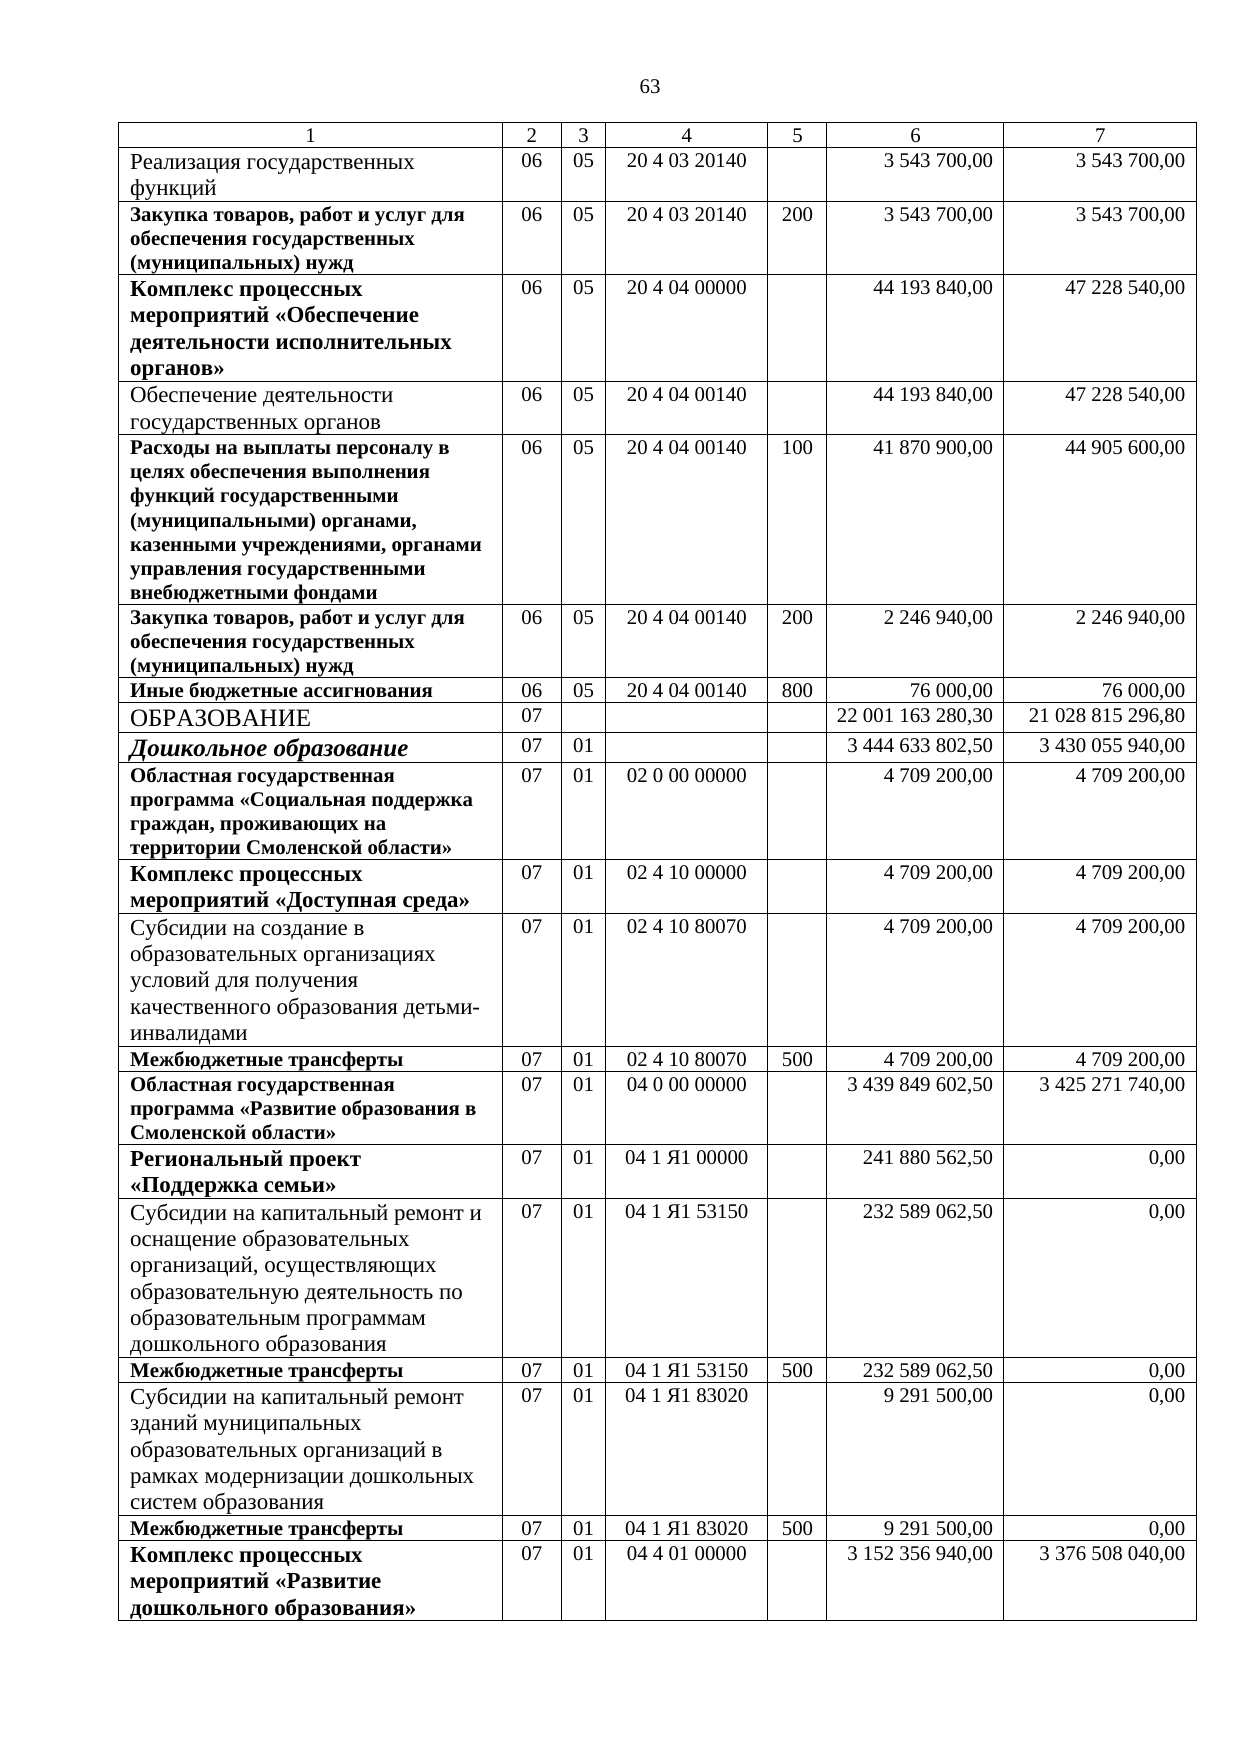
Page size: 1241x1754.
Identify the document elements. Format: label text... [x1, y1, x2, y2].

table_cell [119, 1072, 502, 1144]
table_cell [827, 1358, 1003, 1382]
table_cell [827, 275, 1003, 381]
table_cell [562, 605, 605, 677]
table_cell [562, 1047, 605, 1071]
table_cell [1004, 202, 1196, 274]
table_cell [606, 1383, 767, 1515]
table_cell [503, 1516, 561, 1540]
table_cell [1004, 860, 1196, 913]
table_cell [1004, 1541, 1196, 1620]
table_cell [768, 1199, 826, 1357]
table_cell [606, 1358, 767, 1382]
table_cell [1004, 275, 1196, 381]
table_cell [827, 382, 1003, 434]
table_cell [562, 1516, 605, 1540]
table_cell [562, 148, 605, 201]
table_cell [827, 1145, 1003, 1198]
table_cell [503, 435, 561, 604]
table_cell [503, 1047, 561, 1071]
table_header 1 [119, 123, 502, 147]
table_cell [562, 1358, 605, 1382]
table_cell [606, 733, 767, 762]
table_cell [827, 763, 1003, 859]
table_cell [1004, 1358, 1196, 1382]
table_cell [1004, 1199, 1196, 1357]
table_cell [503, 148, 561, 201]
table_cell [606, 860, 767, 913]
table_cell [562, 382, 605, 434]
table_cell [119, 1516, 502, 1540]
table_header 6 [827, 123, 1003, 147]
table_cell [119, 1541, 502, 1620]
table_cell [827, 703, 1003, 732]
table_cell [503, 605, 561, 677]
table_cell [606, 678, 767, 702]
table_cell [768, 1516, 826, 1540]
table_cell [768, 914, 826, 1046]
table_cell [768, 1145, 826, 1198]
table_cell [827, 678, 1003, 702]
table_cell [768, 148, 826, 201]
table_header 3 [562, 123, 605, 147]
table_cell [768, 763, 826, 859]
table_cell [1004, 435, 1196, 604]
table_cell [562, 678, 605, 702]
table_header 5 [768, 123, 826, 147]
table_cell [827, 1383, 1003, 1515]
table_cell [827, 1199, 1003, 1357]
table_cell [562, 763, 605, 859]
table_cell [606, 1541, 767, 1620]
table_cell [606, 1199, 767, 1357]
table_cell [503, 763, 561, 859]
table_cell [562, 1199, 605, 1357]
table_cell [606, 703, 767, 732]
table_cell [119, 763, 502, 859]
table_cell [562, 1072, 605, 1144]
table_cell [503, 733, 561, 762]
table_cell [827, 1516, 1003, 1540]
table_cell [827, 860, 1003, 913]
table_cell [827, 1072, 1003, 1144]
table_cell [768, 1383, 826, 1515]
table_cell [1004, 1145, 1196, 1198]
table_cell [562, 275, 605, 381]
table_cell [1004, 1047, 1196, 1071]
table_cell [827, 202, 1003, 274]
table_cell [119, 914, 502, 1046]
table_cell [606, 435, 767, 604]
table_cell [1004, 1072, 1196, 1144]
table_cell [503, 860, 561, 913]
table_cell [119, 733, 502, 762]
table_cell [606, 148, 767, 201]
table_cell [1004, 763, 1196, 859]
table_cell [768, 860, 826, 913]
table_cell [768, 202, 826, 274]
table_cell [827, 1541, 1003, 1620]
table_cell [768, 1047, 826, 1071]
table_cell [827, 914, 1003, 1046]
table_header 2 [503, 123, 561, 147]
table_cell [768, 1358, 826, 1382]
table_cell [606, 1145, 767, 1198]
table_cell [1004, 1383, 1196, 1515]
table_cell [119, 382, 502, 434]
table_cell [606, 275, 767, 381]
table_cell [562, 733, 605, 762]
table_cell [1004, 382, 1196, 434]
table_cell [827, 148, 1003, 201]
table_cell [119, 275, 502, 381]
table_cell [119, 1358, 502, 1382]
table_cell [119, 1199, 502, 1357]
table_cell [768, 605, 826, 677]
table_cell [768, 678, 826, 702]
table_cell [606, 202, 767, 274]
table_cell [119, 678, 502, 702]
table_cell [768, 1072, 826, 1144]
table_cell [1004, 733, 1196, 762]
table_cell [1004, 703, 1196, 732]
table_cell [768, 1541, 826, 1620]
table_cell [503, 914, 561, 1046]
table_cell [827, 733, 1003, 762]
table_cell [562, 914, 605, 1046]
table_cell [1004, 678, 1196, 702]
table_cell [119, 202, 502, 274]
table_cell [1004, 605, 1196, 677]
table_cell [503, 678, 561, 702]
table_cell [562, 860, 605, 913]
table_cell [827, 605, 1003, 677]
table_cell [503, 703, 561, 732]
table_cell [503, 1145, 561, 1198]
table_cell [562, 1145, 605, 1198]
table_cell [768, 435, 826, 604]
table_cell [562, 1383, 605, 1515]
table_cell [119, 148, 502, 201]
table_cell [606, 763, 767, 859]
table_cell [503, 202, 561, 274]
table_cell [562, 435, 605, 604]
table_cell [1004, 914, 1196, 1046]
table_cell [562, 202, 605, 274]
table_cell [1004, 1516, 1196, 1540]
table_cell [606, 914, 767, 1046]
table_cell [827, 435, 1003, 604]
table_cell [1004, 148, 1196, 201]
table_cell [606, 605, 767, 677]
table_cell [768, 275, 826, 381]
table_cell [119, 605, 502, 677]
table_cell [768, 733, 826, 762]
table_header 4 [606, 123, 767, 147]
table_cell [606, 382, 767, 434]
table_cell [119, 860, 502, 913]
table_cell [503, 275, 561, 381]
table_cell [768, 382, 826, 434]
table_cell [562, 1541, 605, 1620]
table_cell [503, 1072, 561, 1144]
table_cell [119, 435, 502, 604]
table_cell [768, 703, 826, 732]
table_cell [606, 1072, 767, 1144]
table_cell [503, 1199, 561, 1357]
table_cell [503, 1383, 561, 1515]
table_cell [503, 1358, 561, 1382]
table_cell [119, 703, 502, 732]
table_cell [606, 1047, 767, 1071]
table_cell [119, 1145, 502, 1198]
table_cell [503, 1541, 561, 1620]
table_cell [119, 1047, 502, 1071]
table_header 7 [1004, 123, 1196, 147]
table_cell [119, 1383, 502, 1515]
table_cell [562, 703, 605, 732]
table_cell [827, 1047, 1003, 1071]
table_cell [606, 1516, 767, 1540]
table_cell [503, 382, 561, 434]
